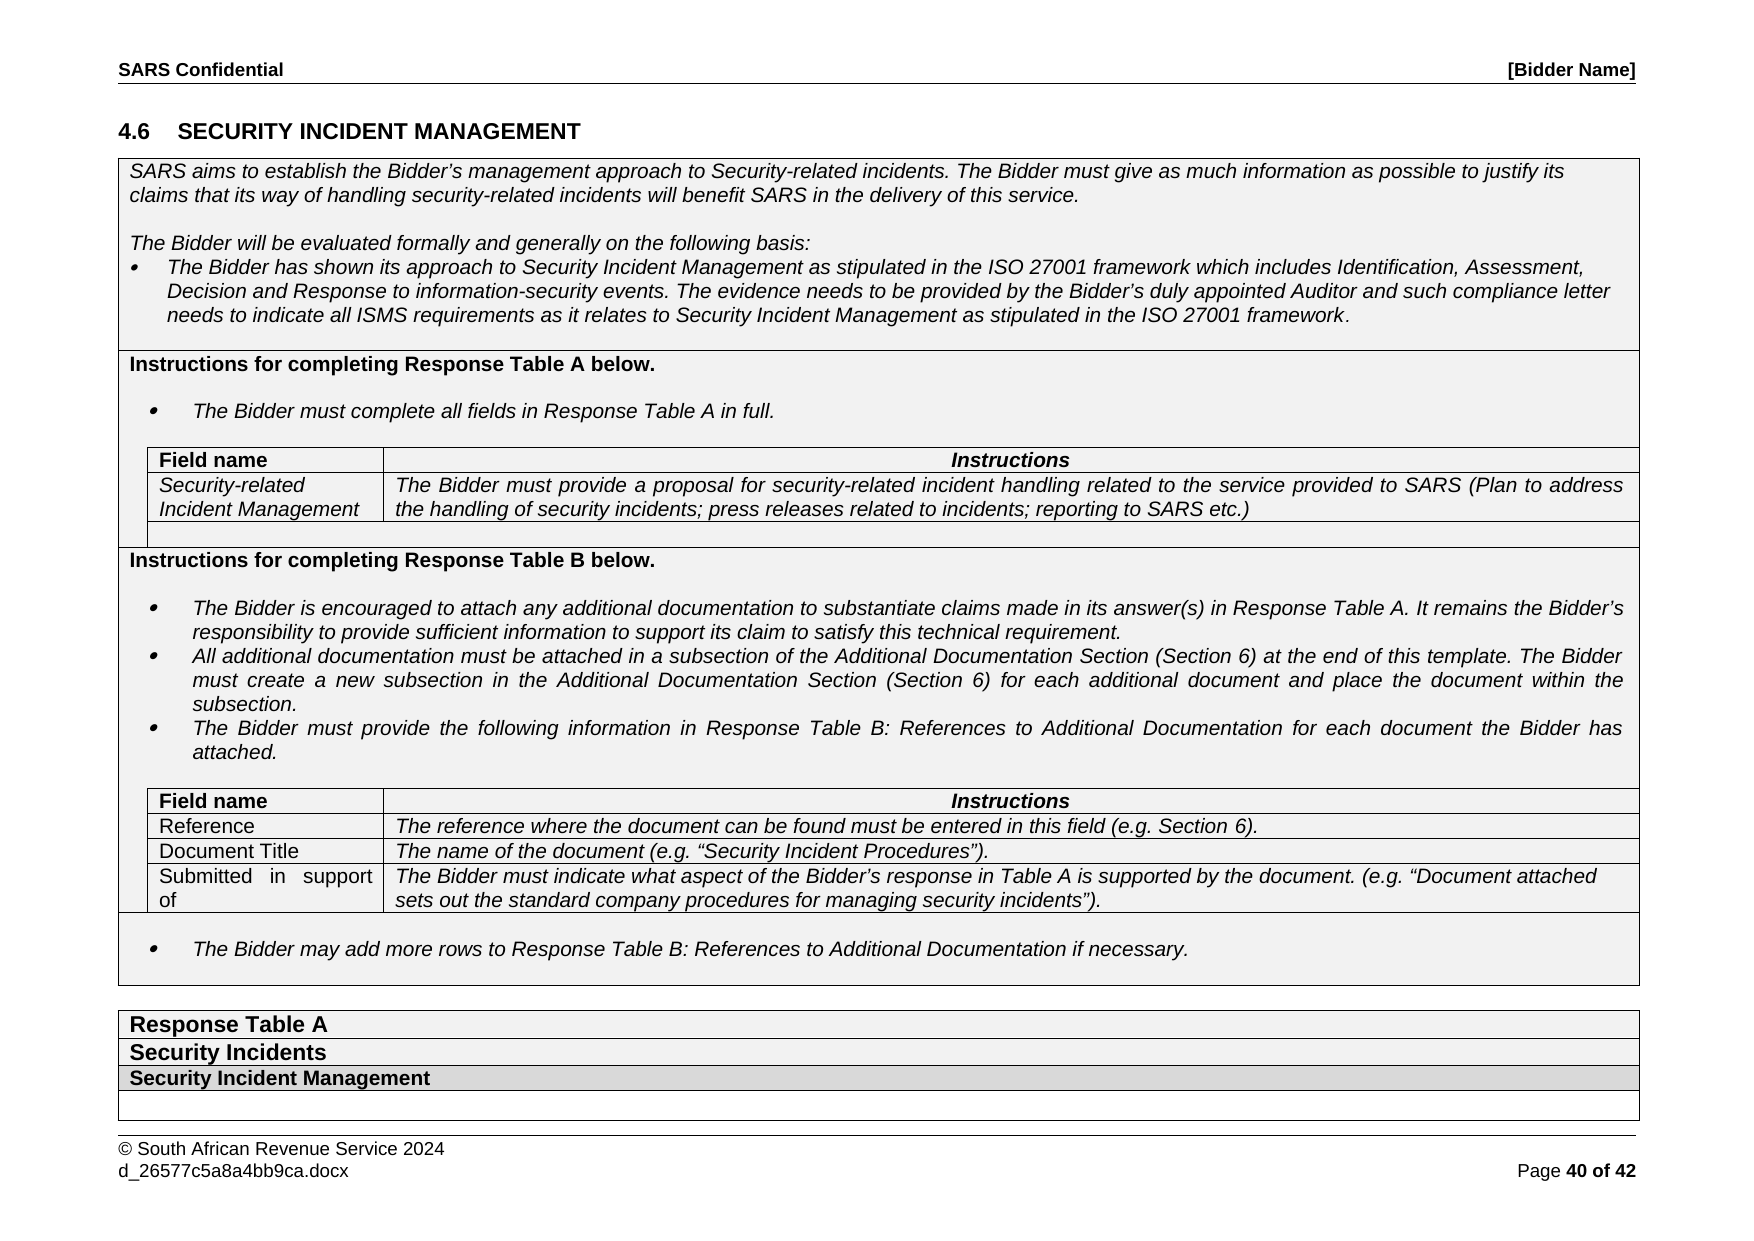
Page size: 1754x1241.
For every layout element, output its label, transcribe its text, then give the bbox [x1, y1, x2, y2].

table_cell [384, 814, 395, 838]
table_header SARS aims to establish the Bidder’s management approach to Security-related incidents. The Bidder must give as much information as possible to justify its claims that its way of handling security-related incidents will benefit SARS in the delivery of this service. The Bidder will be evaluated formally and generally on the following basis: The Bidder has shown its approach to Security Incident Management as stipulated in the ISO 27001 framework which includes Identification, Assessment, Decision and Response to information-security events. The evidence needs to be provided by the Bidder’s duly appointed Auditor and such compliance letter needs to indicate all ISMS requirements as it relates to Security Incident Management as stipulated in the ISO 27001 framework. [119, 159, 1639, 350]
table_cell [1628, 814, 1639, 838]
table_cell The Bidder may add more rows to Response Table B: References to Additional Documentation if necessary. [119, 913, 204, 985]
table_cell Security-related Incident Management [148, 473, 383, 521]
table_cell [148, 522, 1639, 547]
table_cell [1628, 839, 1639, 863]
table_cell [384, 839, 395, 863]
list SECURITY INCIDENT MANAGEMENT [118, 118, 1636, 144]
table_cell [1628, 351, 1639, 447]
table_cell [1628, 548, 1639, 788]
table_cell Instructions for completing Response Table A below. The Bidder must complete all fields in Response Table A in full. [119, 351, 204, 447]
table_cell [119, 1091, 1639, 1120]
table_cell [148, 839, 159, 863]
table_cell [119, 447, 147, 547]
table_cell Security Incident Management [119, 1066, 1639, 1090]
table_cell Security Incidents [119, 1039, 1639, 1065]
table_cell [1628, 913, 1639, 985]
table_cell The Bidder must provide a proposal for security-related incident handling related to the service provided to SARS (Plan to address the handling of security incidents; press releases related to incidents; reporting to SARS etc.) [384, 473, 1639, 521]
table_header Response Table A [119, 1011, 1639, 1037]
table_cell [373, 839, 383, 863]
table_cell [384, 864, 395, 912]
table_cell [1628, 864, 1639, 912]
table_cell [119, 788, 147, 912]
